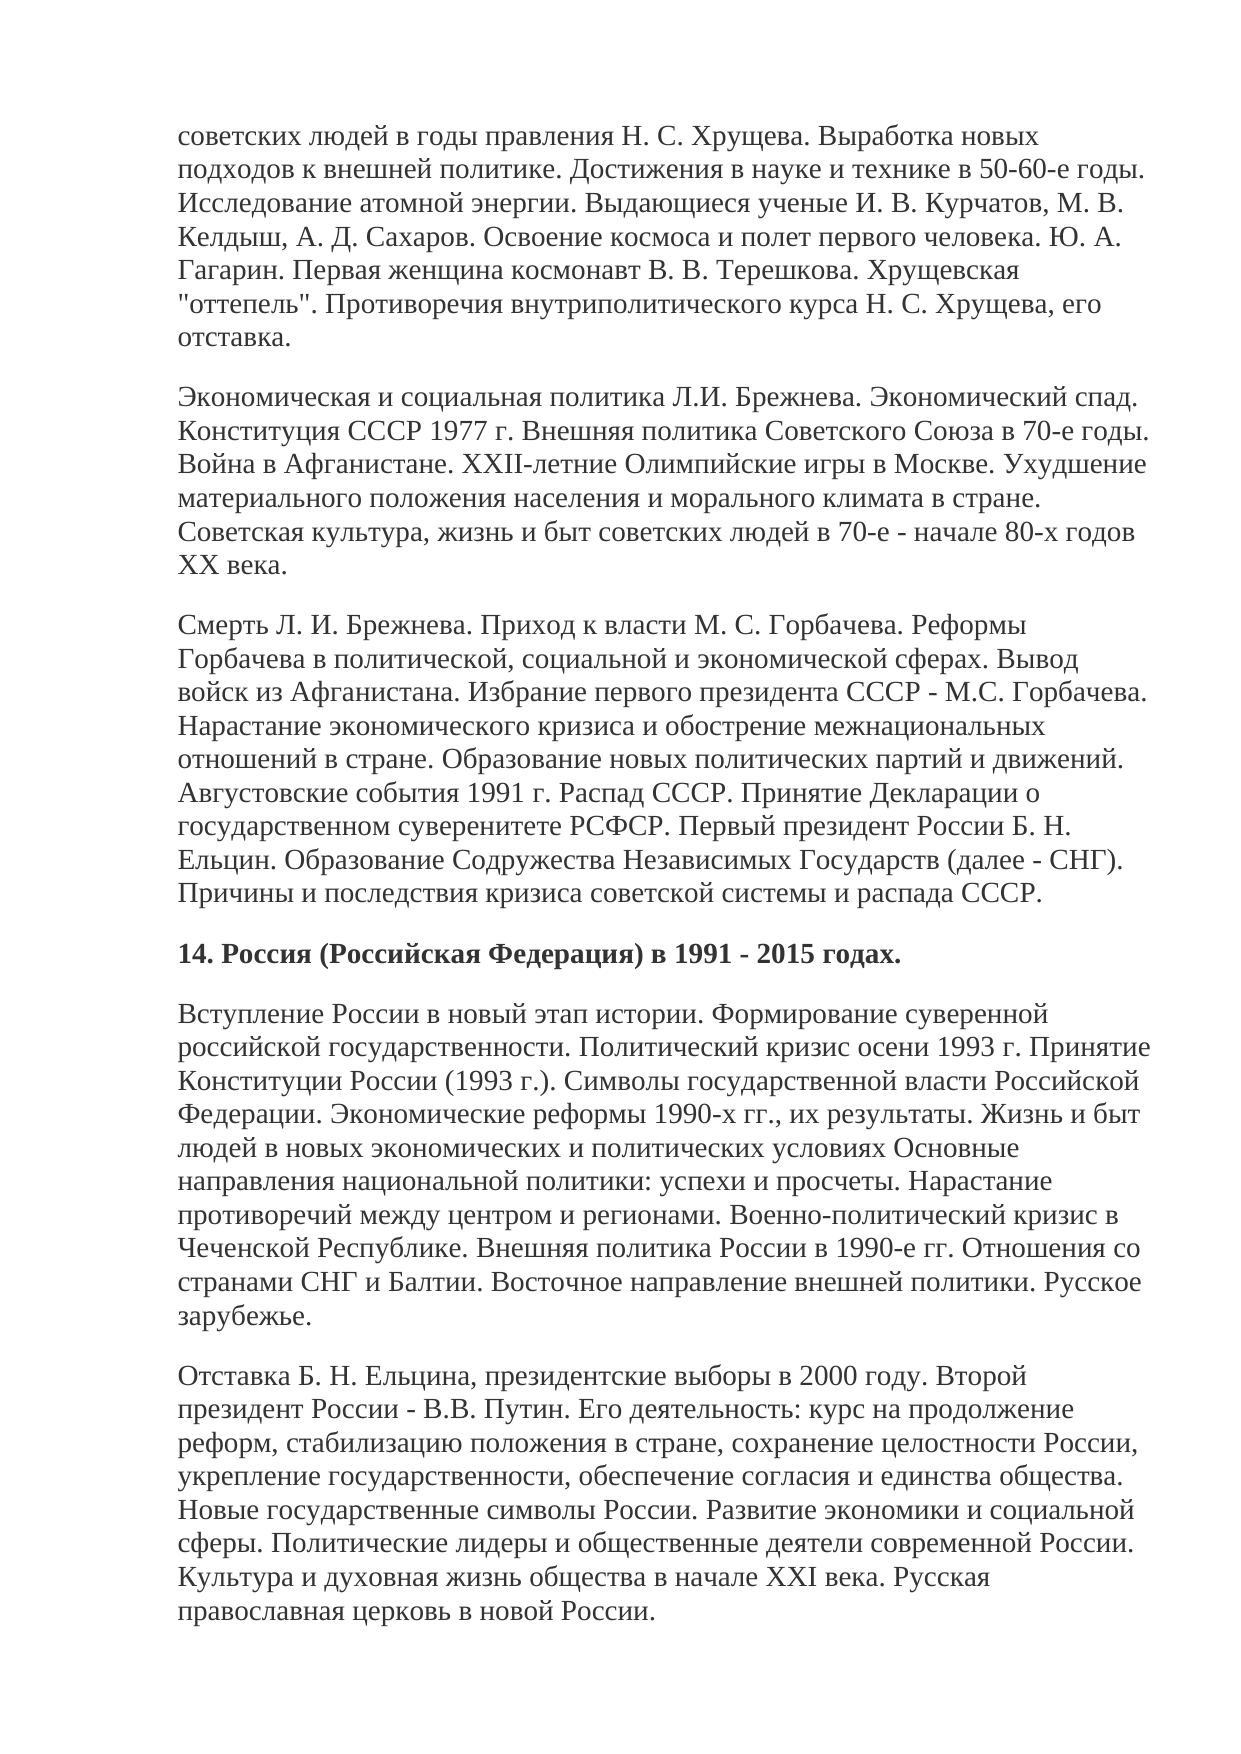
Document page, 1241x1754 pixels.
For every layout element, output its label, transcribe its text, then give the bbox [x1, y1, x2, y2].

text Отставка Б. Н. Ельцина, президентские выборы в 2000 году. Второй президент России - В.В. Путин. Его деятельность: курс на продолжение реформ, стабилизацию положения в стране, сохранение целостности России, укрепление государственности, обеспечение согласия и единства общества. Новые государственные символы России. Развитие экономики и социальной сферы. Политические лидеры и общественные деятели современной России. Культура и духовная жизнь общества в начале XXI века. Русская православная церковь в новой России. [177, 1358, 1152, 1626]
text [177, 118, 1152, 353]
text Вступление России в новый этап истории. Формирование суверенной российской государственности. Политический кризис осени 1993 г. Принятие Конституции России (1993 г.). Символы государственной власти Российской Федерации. Экономические реформы 1990-х гг., их результаты. Жизнь и быт людей в новых экономических и политических условиях Основные направления национальной политики: успехи и просчеты. Нарастание противоречий между центром и регионами. Военно-политический кризис в Чеченской Республике. Внешняя политика России в 1990-е гг. Отношения со странами СНГ и Балтии. Восточное направление внешней политики. Русское зарубежье. [177, 996, 1152, 1331]
text Смерть Л. И. Брежнева. Приход к власти М. С. Горбачева. Реформы Горбачева в политической, социальной и экономической сферах. Вывод войск из Афганистана. Избрание первого президента СССР - М.С. Горбачева. Нарастание экономического кризиса и обострение межнациональных отношений в стране. Образование новых политических партий и движений. Августовские события 1991 г. Распад СССР. Принятие Декларации о государственном суверенитете РСФСР. Первый президент России Б. Н. Ельцин. Образование Содружества Независимых Государств (далее - СНГ). Причины и последствия кризиса советской системы и распада СССР. [177, 607, 1152, 909]
text Экономическая и социальная политика Л.И. Брежнева. Экономический спад. Конституция СССР 1977 г. Внешняя политика Советского Союза в 70-е годы. Война в Афганистане. ХХII-летние Олимпийские игры в Москве. Ухудшение материального положения населения и морального климата в стране. Советская культура, жизнь и быт советских людей в 70-е - начале 80-х годов XX века. [177, 379, 1152, 581]
text 14. Россия (Российская Федерация) в 1991 - 2015 годах. [177, 936, 1152, 969]
